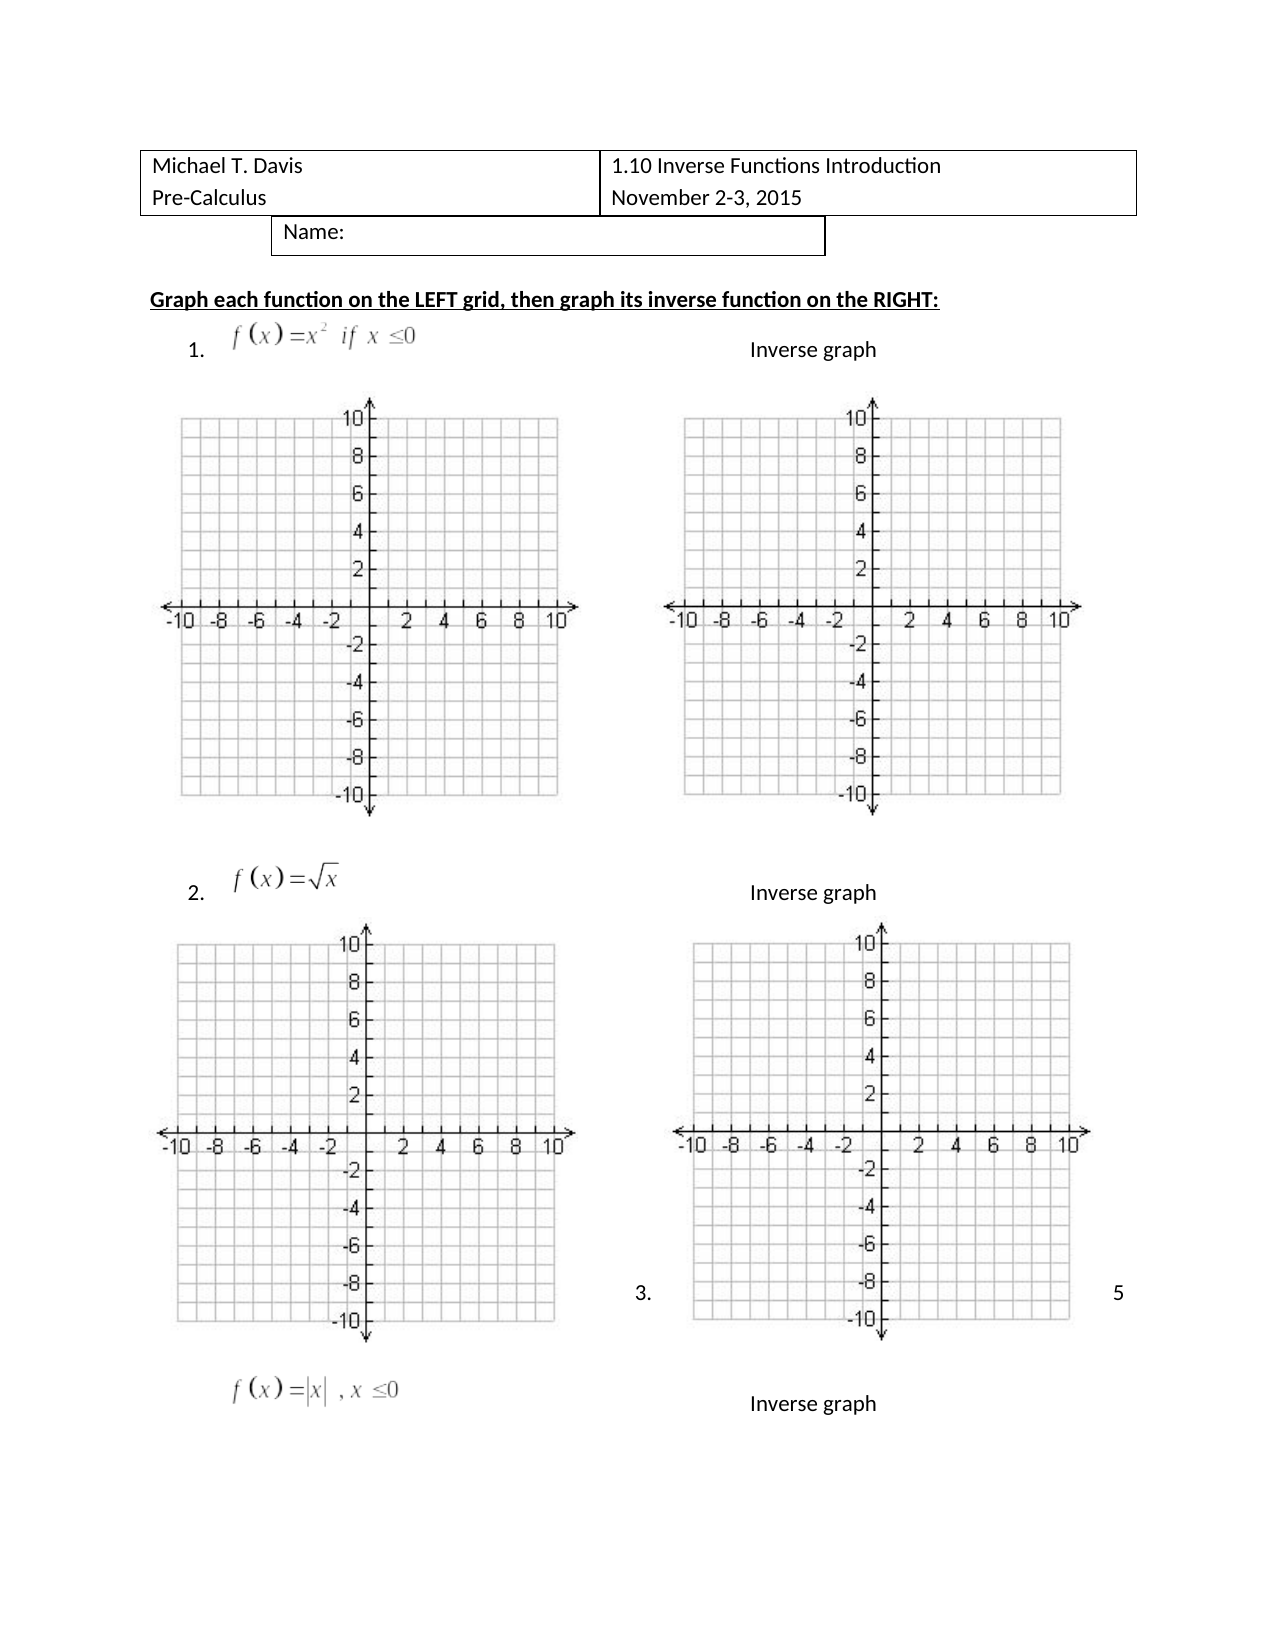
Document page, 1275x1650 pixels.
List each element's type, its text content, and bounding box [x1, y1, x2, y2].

table_header 1.10 Inverse Functions Introduction November 2-3, 2015 [601, 151, 1136, 215]
picture [150, 391, 582, 818]
list Inverse graph [187, 858, 1125, 906]
list 5. Inverse graph [187, 1278, 1125, 1391]
list Inverse graph [187, 317, 1125, 363]
table_header Name: [272, 217, 824, 254]
picture [653, 390, 1085, 818]
picture [662, 915, 1094, 1343]
table_header Michael T. Davis Pre-Calculus [141, 151, 599, 215]
picture [146, 917, 579, 1344]
text Graph each function on the LEFT grid, then graph its inverse function on the RIGHT: [150, 285, 1125, 313]
